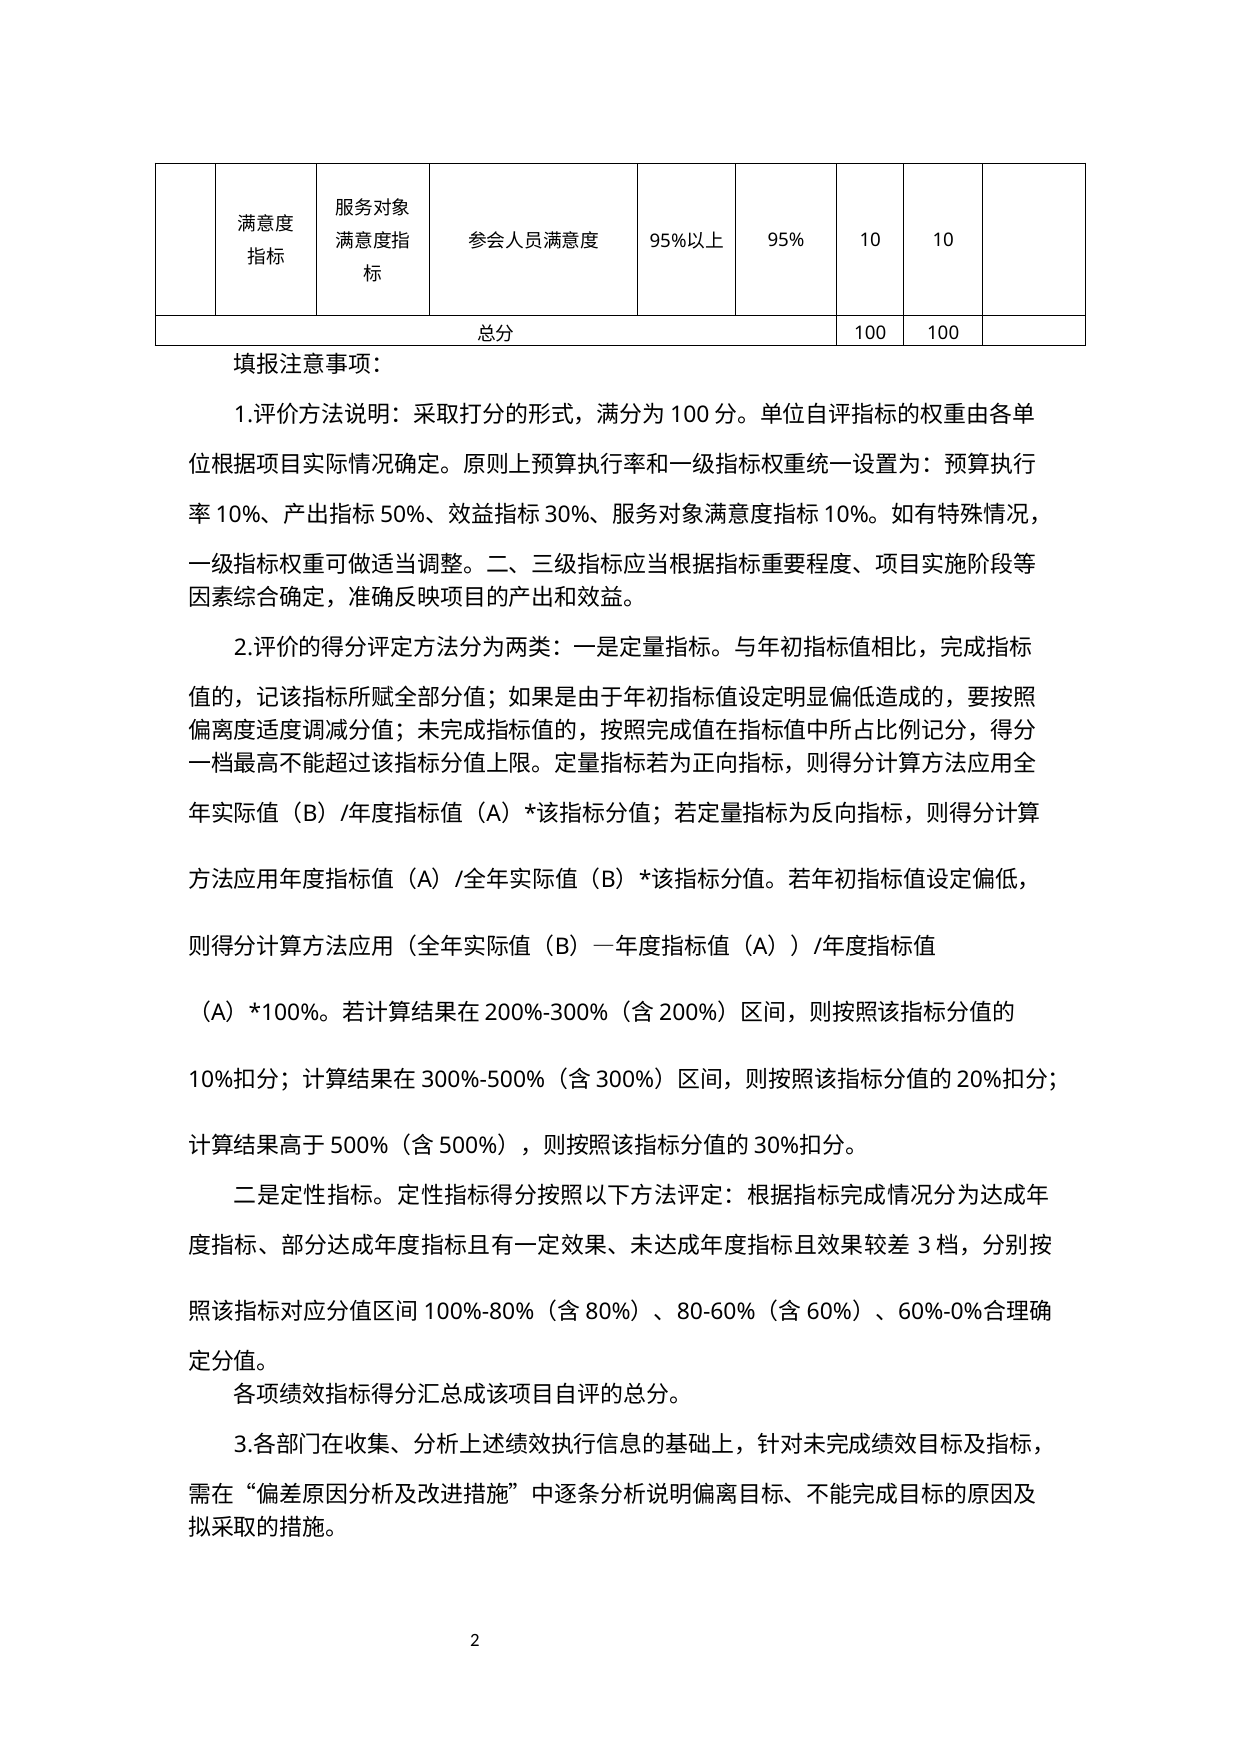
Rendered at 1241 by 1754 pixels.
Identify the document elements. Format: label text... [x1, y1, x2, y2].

table_cell 满意度 指标 [216, 164, 316, 315]
table_cell 10 [837, 164, 903, 315]
table_cell 参会人员满意度 [430, 164, 637, 315]
text 二是定性指标。定性指标得分按照以下方法评定：根据指标完成情况分为达成年度指标、部分达成年度指标且有一定效果、未达成年度指标且效果较差3档，分别按照该指标对应分值区间100%-80%（含80%）、80-60%（含60%）、60%-0%合理确定分值。 [188, 1177, 1052, 1376]
list 3.各部门在收集、分析上述绩效执行信息的基础上，针对未完成绩效目标及指标，需在“偏差原因分析及改进措施”中逐条分析说明偏离目标、不能完成目标的原因及拟采取的措施。 [188, 1409, 1052, 1542]
text 填报注意事项： [188, 346, 1052, 379]
table_cell [983, 316, 1085, 345]
table_cell 服务对象满意度指标 [317, 164, 429, 315]
table_cell 100 [837, 316, 903, 345]
table_cell 95%以上 [638, 164, 735, 315]
table_cell 10 [904, 164, 982, 315]
list 2.评价的得分评定方法分为两类：一是定量指标。与年初指标值相比，完成指标值的，记该指标所赋全部分值；如果是由于年初指标值设定明显偏低造成的，要按照偏离度适度调减分值；未完成指标值的，按照完成值在指标值中所占比例记分，得分一档最高不能超过该指标分值上限。定量指标若为正向指标，则得分计算方法应用全年实际值（B）/年度指标值（A）*该指标分值；若定量指标为反向指标，则得分计算方法应用年度指标值（A）/全年实际值（B）*该指标分值。若年初指标值设定偏低，则得分计算方法应用（全年实际值（B）—年度指标值（A））/年度指标值（A）*100%。若计算结果在200%-300%（含200%）区间，则按照该指标分值的10%扣分；计算结果在300%-500%（含300%）区间，则按照该指标分值的20%扣分；计算结果高于500%（含500%），则按照该指标分值的30%扣分。 [188, 612, 1052, 1177]
table_cell 100 [904, 316, 982, 345]
text 各项绩效指标得分汇总成该项目自评的总分。 [188, 1376, 1052, 1409]
text 1.评价方法说明：采取打分的形式，满分为100分。单位自评指标的权重由各单位根据项目实际情况确定。原则上预算执行率和一级指标权重统一设置为：预算执行率10%、产出指标50%、效益指标30%、服务对象满意度指标10%。如有特殊情况，一级指标权重可做适当调整。二、三级指标应当根据指标重要程度、项目实施阶段等因素综合确定，准确反映项目的产出和效益。 [188, 379, 1052, 612]
table_cell 95% [736, 164, 836, 315]
table_cell [983, 164, 1085, 315]
table_cell 总分 [156, 316, 836, 345]
